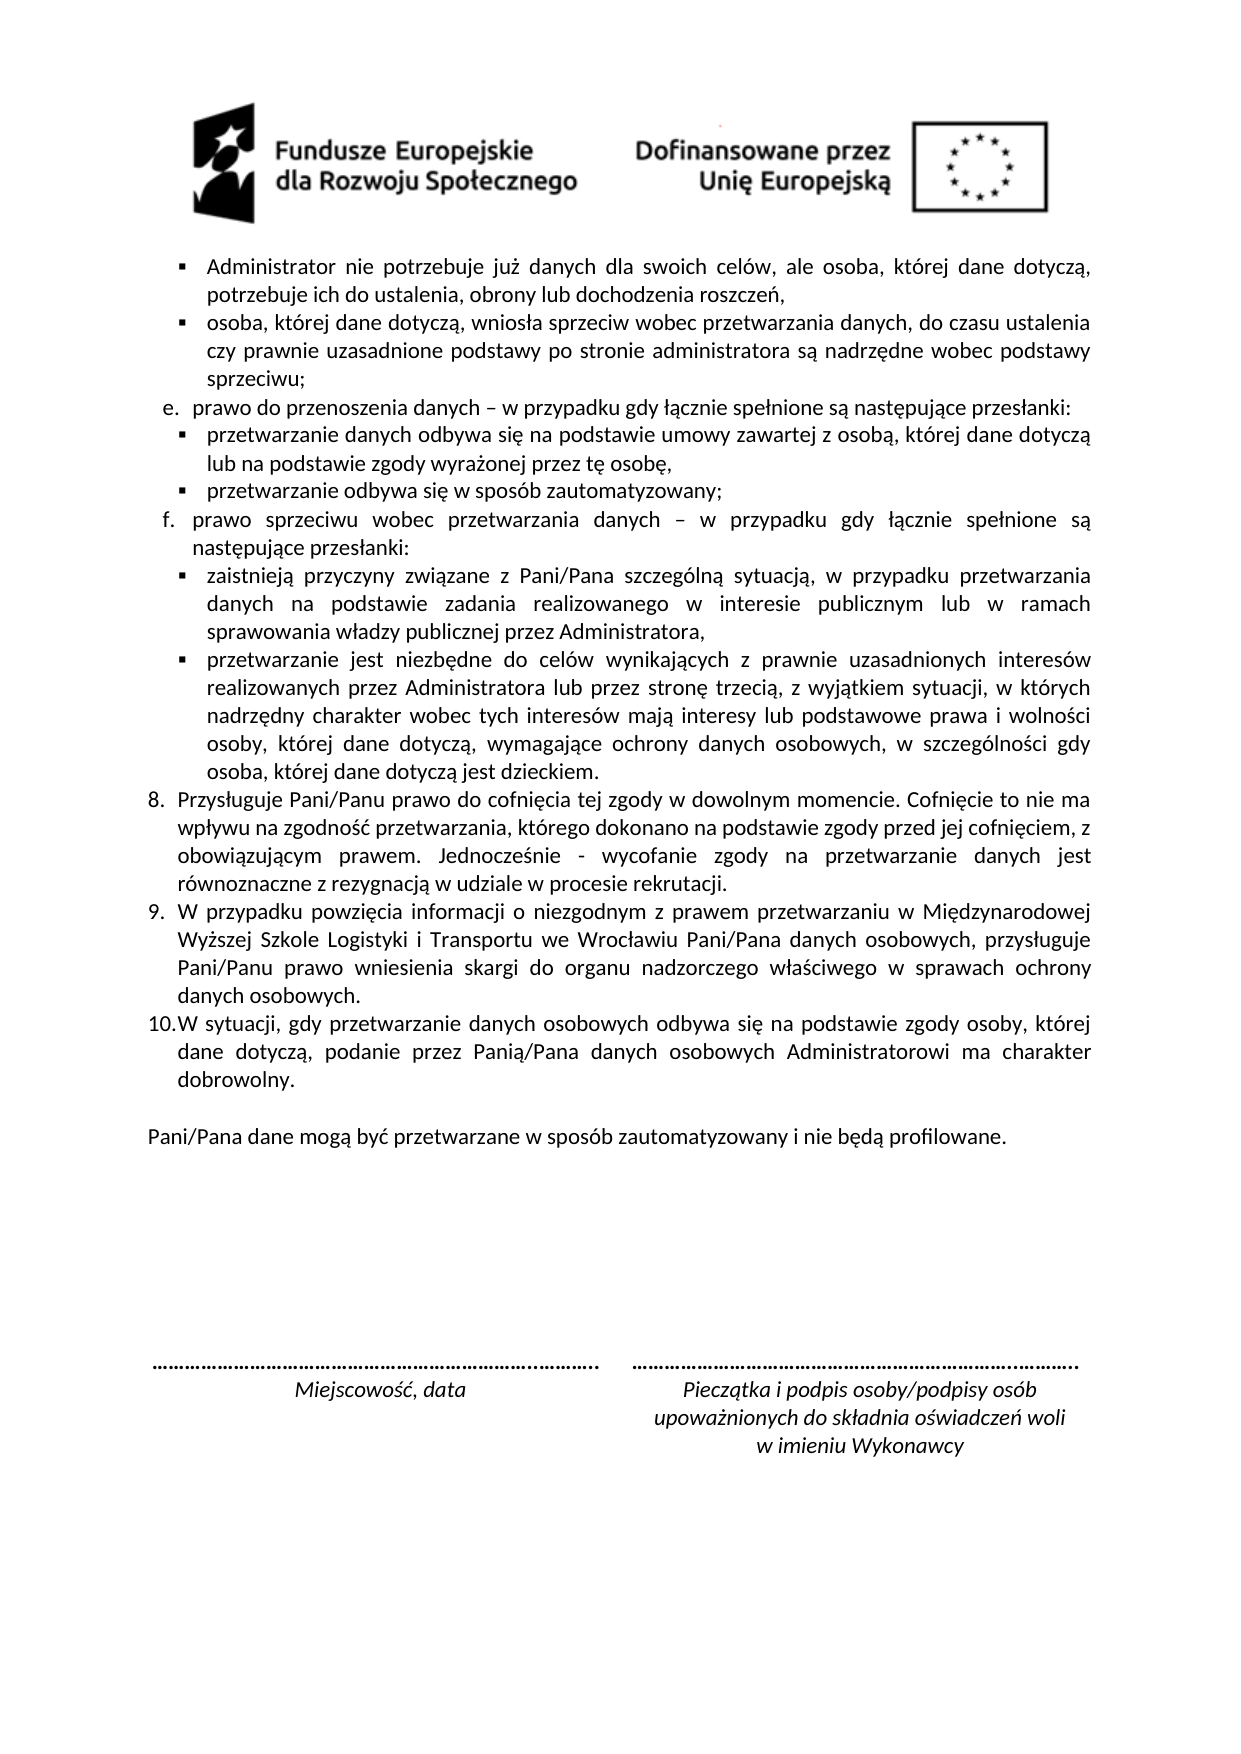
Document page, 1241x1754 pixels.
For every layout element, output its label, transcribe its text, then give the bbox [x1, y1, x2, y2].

table_header ……………………………………………………………..……….. [620, 1291, 1100, 1375]
list przetwarzanie jest niezbędne do celów wynikających z prawnie uzasadnionych interesów realizowanych przez Administratora lub przez stronę trzecią, z wyjątkiem sytuacji, w których nadrzędny charakter wobec tych interesów mają interesy lub podstawowe prawa i wolności osoby, której dane dotyczą, wymagające ochrony danych osobowych, w szczególności gdy osoba, której dane dotyczą jest dzieckiem. [177, 645, 1093, 785]
list Administrator nie potrzebuje już danych dla swoich celów, ale osoba, której dane dotyczą, potrzebuje ich do ustalenia, obrony lub dochodzenia roszczeń, [177, 252, 1093, 308]
list W sytuacji, gdy przetwarzanie danych osobowych odbywa się na podstawie zgody osoby, której dane dotyczą, podanie przez Panią/Pana danych osobowych Administratorowi ma charakter dobrowolny. [148, 1009, 1093, 1093]
list prawo do przenoszenia danych – w przypadku gdy łącznie spełnione są następujące przesłanki: [162, 393, 1093, 421]
list zaistnieją przyczyny związane z Pani/Pana szczególną sytuacją, w przypadku przetwarzania danych na podstawie zadania realizowanego w interesie publicznym lub w ramach sprawowania władzy publicznej przez Administratora, [177, 561, 1093, 645]
list prawo sprzeciwu wobec przetwarzania danych – w przypadku gdy łącznie spełnione są następujące przesłanki: [162, 505, 1093, 561]
table_cell Pieczątka i podpis osoby/podpisy osób upoważnionych do składnia oświadczeń woli w imieniu Wykonawcy [620, 1375, 1100, 1459]
list osoba, której dane dotyczą, wniosła sprzeciw wobec przetwarzania danych, do czasu ustalenia czy prawnie uzasadnione podstawy po stronie administratora są nadrzędne wobec podstawy sprzeciwu; [177, 308, 1093, 393]
list przetwarzanie odbywa się w sposób zautomatyzowany; [177, 477, 1093, 505]
list Przysługuje Pani/Panu prawo do cofnięcia tej zgody w dowolnym momencie. Cofnięcie to nie ma wpływu na zgodność przetwarzania, którego dokonano na podstawie zgody przed jej cofnięciem, z obowiązującym prawem. Jednocześnie - wycofanie zgody na przetwarzanie danych jest równoznaczne z rezygnacją w udziale w procesie rekrutacji. [148, 785, 1093, 897]
table_header ……………………………………………………………..……….. [140, 1291, 620, 1375]
text Pani/Pana dane mogą być przetwarzane w sposób zautomatyzowany i nie będą profilowane. [148, 1122, 1093, 1150]
table_cell Miejscowość, data [140, 1375, 620, 1459]
list W przypadku powzięcia informacji o niezgodnym z prawem przetwarzaniu w Międzynarodowej Wyższej Szkole Logistyki i Transportu we Wrocławiu Pani/Pana danych osobowych, przysługuje Pani/Panu prawo wniesienia skargi do organu nadzorczego właściwego w sprawach ochrony danych osobowych. [148, 897, 1093, 1009]
list przetwarzanie danych odbywa się na podstawie umowy zawartej z osobą, której dane dotyczą lub na podstawie zgody wyrażonej przez tę osobę, [177, 421, 1093, 477]
